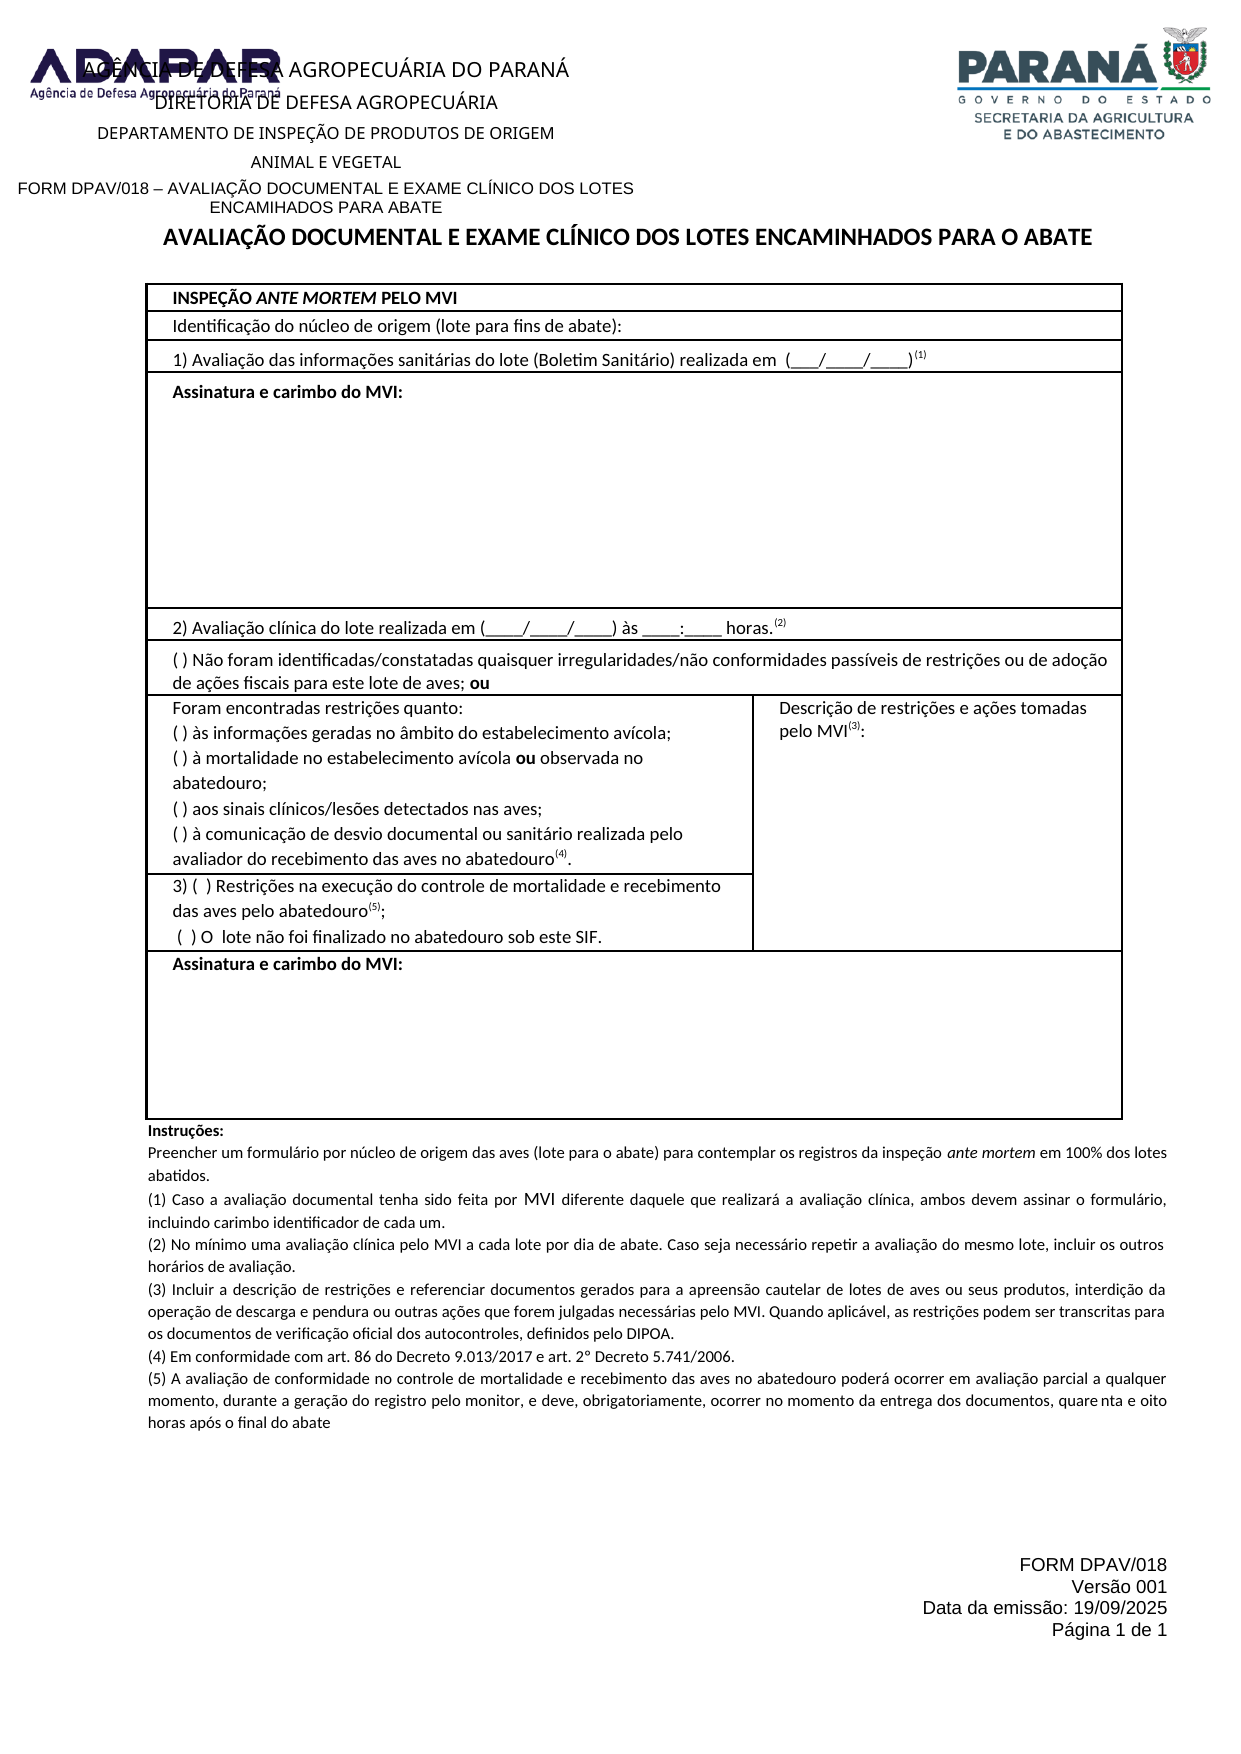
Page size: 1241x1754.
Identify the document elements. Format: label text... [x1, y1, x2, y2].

table_header INSPEÇÃO ANTE MORTEM PELO MVI [148, 285, 1121, 310]
table_cell Assinatura e carimbo do MVI: [148, 373, 1121, 607]
text Preencher um formulário por núcleo de origem das aves (lote para o abate) para contemplar os registros da inspeção ante mortem em 100% dos lotes abatidos. [148, 1143, 1167, 1185]
table_cell 3) ( ) Restrições na execução do controle de mortalidade e recebimento das aves pelo abatedouro(5); ( ) O lote não foi finalizado no abatedouro sob este SIF. [148, 875, 752, 950]
text AVALIAÇÃO DOCUMENTAL E EXAME CLÍNICO DOS LOTES ENCAMINHADOS PARA O ABATE [148, 222, 1167, 252]
table_cell Assinatura e carimbo do MVI: [148, 952, 1121, 1118]
text (3) Incluir a descrição de restrições e referenciar documentos gerados para a apreensão cautelar de lotes de aves ou seus produtos, interdição da operação de descarga e pendura ou outras ações que forem julgadas necessárias pelo MVI. Quando aplicável, as restrições podem ser transcritas para os documentos de verificação oficial dos autocontroles, definidos pelo DIPOA. [148, 1279, 1167, 1344]
picture [26, 23, 299, 169]
text (4) Em conformidade com art. 86 do Decreto 9.013/2017 e art. 2º Decreto 5.741/2006. [148, 1346, 1167, 1366]
table_cell 1) Avaliação das informações sanitárias do lote (Boletim Sanitário) realizada em (___/____/____)(1) [148, 341, 1121, 371]
text (5) A avaliação de conformidade no controle de mortalidade e recebimento das aves no abatedouro poderá ocorrer em avaliação parcial a qualquer momento, durante a geração do registro pelo monitor, e deve, obrigatoriamente, ocorrer no momento da entrega dos documentos, quarenta e oito horas após o final do abate [148, 1368, 1167, 1433]
text Instruções: [148, 1120, 1167, 1141]
table_cell 2) Avaliação clínica do lote realizada em (____/____/____) às ____:____ horas.(2) [148, 609, 1121, 639]
picture [952, 23, 1215, 169]
table_cell Identificação do núcleo de origem (lote para fins de abate): [148, 312, 1121, 339]
text (1) Caso a avaliação documental tenha sido feita por MVI diferente daquele que realizará a avaliação clínica, ambos devem assinar o formulário, incluindo carimbo identificador de cada um. [148, 1187, 1167, 1232]
table_cell Foram encontradas restrições quanto: ( ) às informações geradas no âmbito do estabelecimento avícola; ( ) à mortalidade no estabelecimento avícola ou observada no abatedouro; ( ) aos sinais clínicos/lesões detectados nas aves; ( ) à comunicação de desvio documental ou sanitário realizada pelo avaliador do recebimento das aves no abatedouro(4). [148, 696, 752, 872]
text (2) No mínimo uma avaliação clínica pelo MVI a cada lote por dia de abate. Caso seja necessário repetir a avaliação do mesmo lote, incluir os outros horários de avaliação. [148, 1234, 1167, 1277]
table_cell ( ) Não foram identificadas/constatadas quaisquer irregularidades/não conformidades passíveis de restrições ou de adoção de ações fiscais para este lote de aves; ou [148, 641, 1121, 694]
table_cell Descrição de restrições e ações tomadas pelo MVI(3): [754, 696, 1121, 950]
